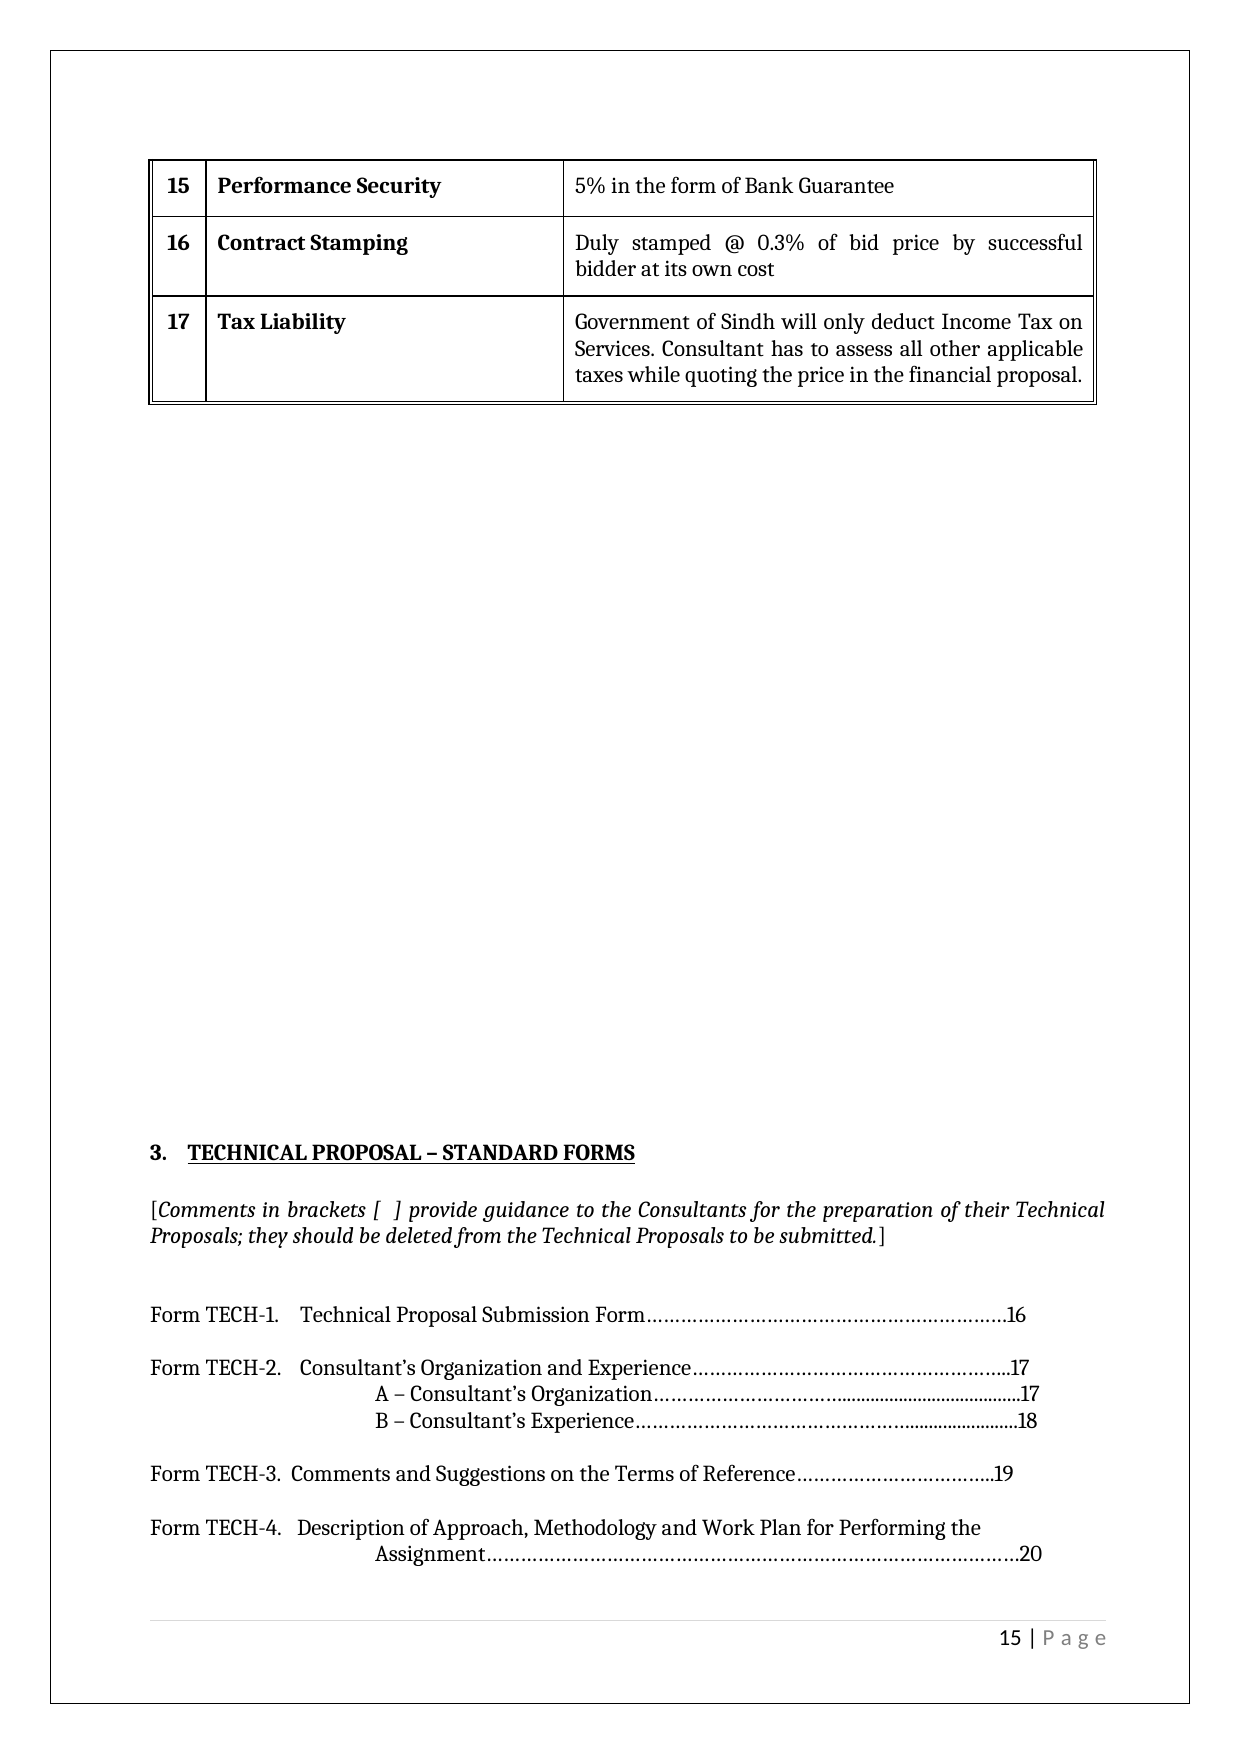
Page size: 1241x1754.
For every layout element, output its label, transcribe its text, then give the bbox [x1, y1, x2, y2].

table_cell Government of Sindh will only deduct Income Tax on Services. Consultant has to assess all other applicable taxes while quoting the price in the financial proposal. [564, 297, 1093, 401]
text Form TECH-2. Consultant’s Organization and Experience………………………………………………..17 [150, 1355, 1106, 1381]
table_cell Tax Liability [207, 297, 563, 401]
table_cell 5% in the form of Bank Guarantee [564, 161, 1093, 216]
table_cell Duly stamped @ 0.3% of bid price by successful bidder at its own cost [564, 217, 1093, 295]
text A – Consultant’s Organization……………………………......................................17 [150, 1381, 1106, 1408]
subtitle TECHNICAL PROPOSAL – STANDARD FORMS [150, 1140, 1106, 1167]
table_cell 16 [153, 217, 205, 295]
text [Comments in brackets [ ] provide guidance to the Consultants for the preparation of their Technical Proposals; they should be deleted from the Technical Proposals to be submitted.] [150, 1197, 1106, 1249]
text B – Consultant’s Experience………………………………………….......................18 [150, 1408, 1106, 1434]
table_cell Contract Stamping [207, 217, 563, 295]
table_cell Performance Security [207, 161, 563, 216]
text Form TECH-3. Comments and Suggestions on the Terms of Reference……………………………..19 [150, 1460, 1106, 1487]
text Form TECH-4. Description of Approach, Methodology and Work Plan for Performing the Assignment…………………………………………………………………………………20 [150, 1515, 1106, 1567]
text Form TECH-1. Technical Proposal Submission Form………………………………………………………16 [150, 1302, 1106, 1328]
table_cell 17 [153, 297, 205, 401]
table_cell 15 [153, 161, 205, 216]
